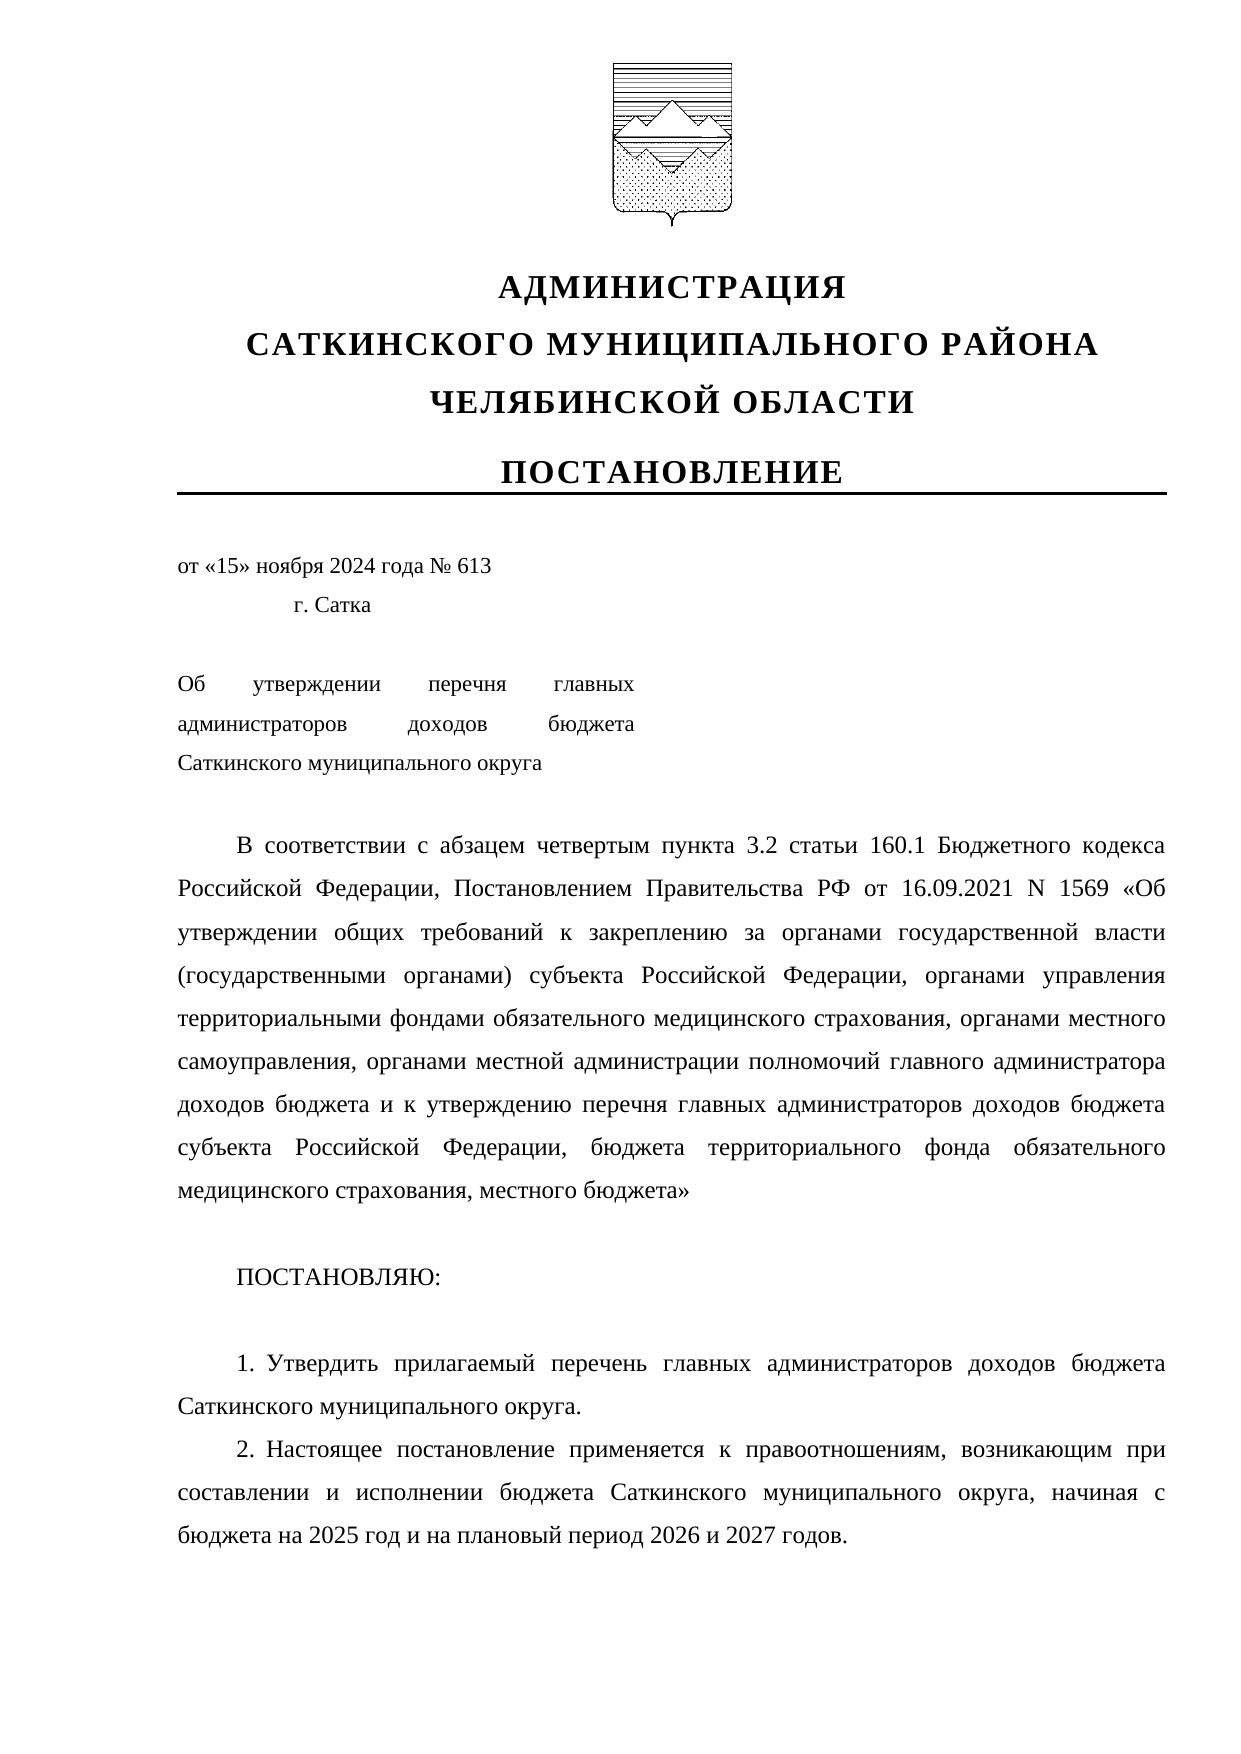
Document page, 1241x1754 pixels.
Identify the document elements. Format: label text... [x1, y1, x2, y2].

text АДМИНИСТРАЦИЯ [177, 267, 1167, 305]
text ПОСТАНОВЛЕНИЕ [177, 452, 1167, 492]
text Об утверждении перечня главных администраторов доходов бюджета Саткинского муниципального округа [177, 671, 635, 776]
text ЧЕЛЯБИНСКОЙ ОБЛАСТИ [177, 382, 1167, 420]
text от «15» ноября 2024 года № 613 [177, 552, 1167, 578]
text В соответствии с абзацем четвертым пункта 3.2 статьи 160.1 Бюджетного кодекса Российской Федерации, Постановлением Правительства РФ от 16.09.2021 N 1569 «Об утверждении общих требований к закреплению за органами государственной власти (государственными органами) субъекта Российской Федерации, органами управления территориальными фондами обязательного медицинского страхования, органами местного самоуправления, органами местной администрации полномочий главного администратора доходов бюджета и к утверждению перечня главных администраторов доходов бюджета субъекта Российской Федерации, бюджета территориального фонда обязательного медицинского страхования, местного бюджета» [177, 830, 1167, 1204]
text г. Сатка [177, 592, 487, 618]
text САТКИНСКОГО МУНИЦИПАЛЬНОГО РАЙОНА [177, 324, 1167, 363]
text ПОСТАНОВЛЯЮ: [177, 1262, 1167, 1290]
picture [610, 59, 734, 228]
list Утвердить прилагаемый перечень главных администраторов доходов бюджета Саткинского муниципального округа. [177, 1348, 1167, 1420]
list Настоящее постановление применяется к правоотношениям, возникающим при составлении и исполнении бюджета Саткинского муниципального округа, начиная с бюджета на 2025 год и на плановый период 2026 и 2027 годов. [177, 1434, 1167, 1549]
